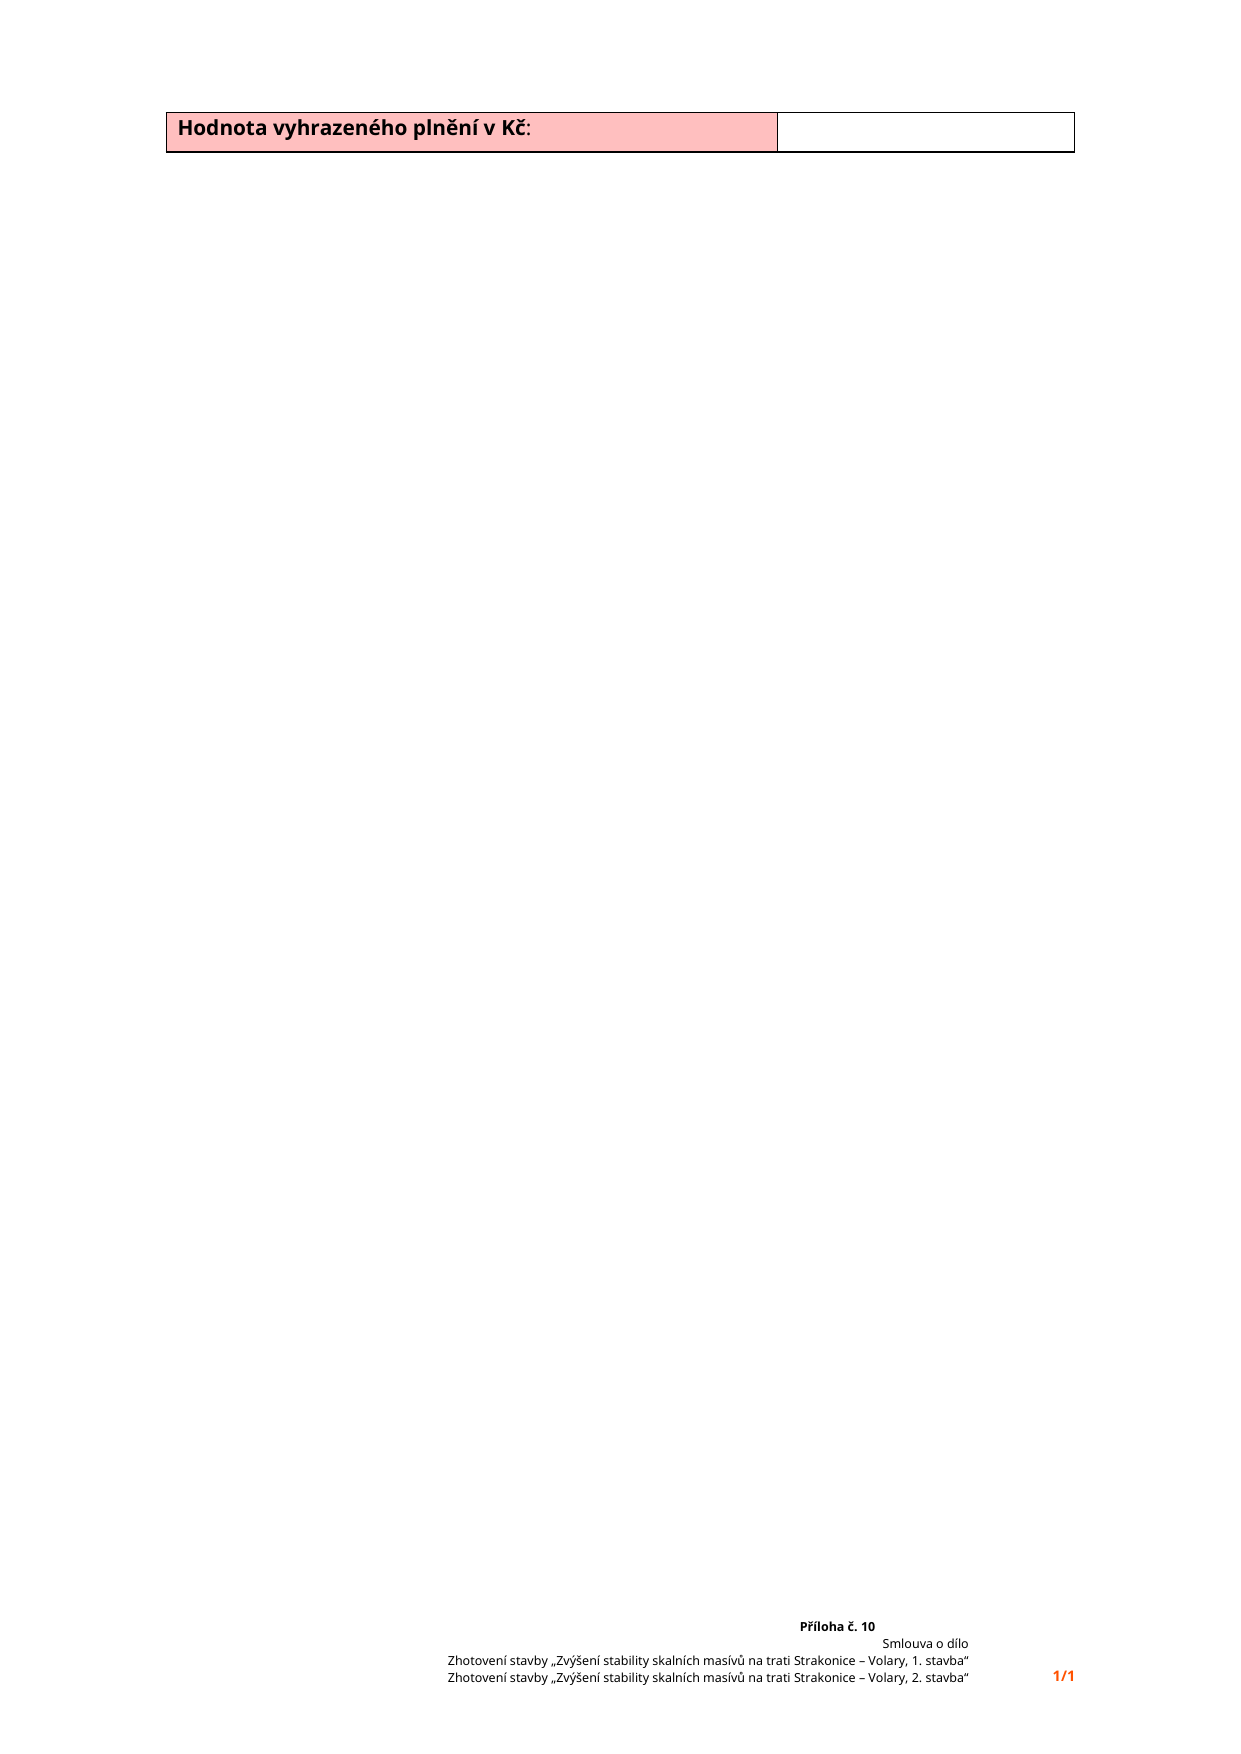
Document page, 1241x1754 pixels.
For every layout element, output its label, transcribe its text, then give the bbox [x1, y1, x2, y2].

table_cell Hodnota vyhrazeného plnění v Kč: [167, 113, 777, 151]
table_cell [778, 113, 1074, 151]
